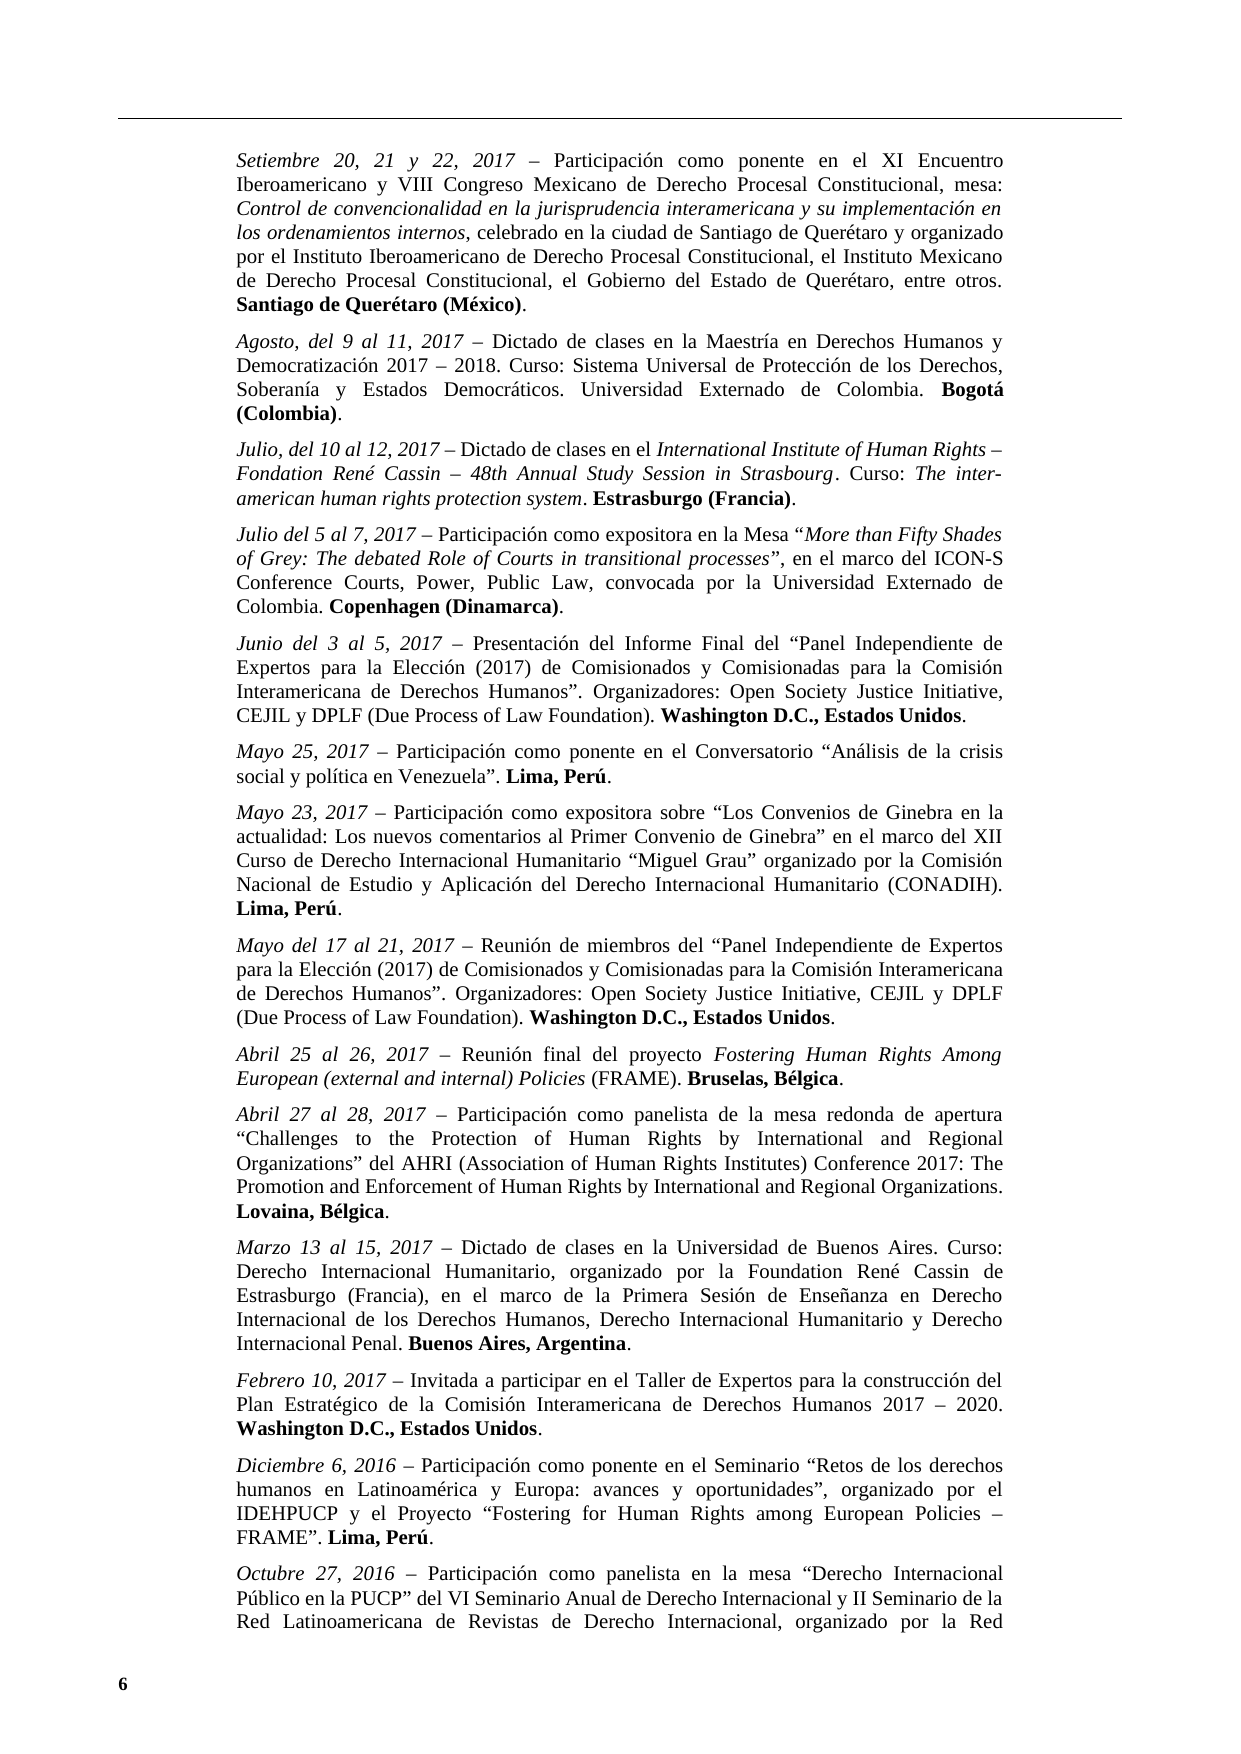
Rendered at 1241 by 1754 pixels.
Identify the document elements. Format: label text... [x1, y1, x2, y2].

text Abril 25 al 26, 2017 – Reunión final del proyecto Fostering Human Rights Among European (external and internal) Policies (FRAME). Bruselas, Bélgica. [236, 1042, 1004, 1090]
text Agosto, del 9 al 11, 2017 – Dictado de clases en la Maestría en Derechos Humanos y Democratización 2017 – 2018. Curso: Sistema Universal de Protección de los Derechos, Soberanía y Estados Democráticos. Universidad Externado de Colombia. Bogotá (Colombia). [236, 328, 1004, 425]
text Julio, del 10 al 12, 2017 – Dictado de clases en el International Institute of Human Rights – Fondation René Cassin – 48th Annual Study Session in Strasbourg. Curso: The inter-american human rights protection system. Estrasburgo (Francia). [236, 437, 1004, 509]
text Mayo del 17 al 21, 2017 – Reunión de miembros del “Panel Independiente de Expertos para la Elección (2017) de Comisionados y Comisionadas para la Comisión Interamericana de Derechos Humanos”. Organizadores: Open Society Justice Initiative, CEJIL y DPLF (Due Process of Law Foundation). Washington D.C., Estados Unidos. [236, 933, 1004, 1029]
text Abril 27 al 28, 2017 – Participación como panelista de la mesa redonda de apertura “Challenges to the Protection of Human Rights by International and Regional Organizations” del AHRI (Association of Human Rights Institutes) Conference 2017: The Promotion and Enforcement of Human Rights by International and Regional Organizations. Lovaina, Bélgica. [236, 1102, 1004, 1223]
text Febrero 10, 2017 – Invitada a participar en el Taller de Expertos para la construcción del Plan Estratégico de la Comisión Interamericana de Derechos Humanos 2017 – 2020. Washington D.C., Estados Unidos. [236, 1368, 1004, 1440]
text Setiembre 20, 21 y 22, 2017 – Participación como ponente en el XI Encuentro Iberoamericano y VIII Congreso Mexicano de Derecho Procesal Constitucional, mesa: Control de convencionalidad en la jurisprudencia interamericana y su implementación en los ordenamientos internos, celebrado en la ciudad de Santiago de Querétaro y organizado por el Instituto Iberoamericano de Derecho Procesal Constitucional, el Instituto Mexicano de Derecho Procesal Constitucional, el Gobierno del Estado de Querétaro, entre otros. Santiago de Querétaro (México). [236, 148, 1004, 316]
text Mayo 23, 2017 – Participación como expositora sobre “Los Convenios de Ginebra en la actualidad: Los nuevos comentarios al Primer Convenio de Ginebra” en el marco del XII Curso de Derecho Internacional Humanitario “Miguel Grau” organizado por la Comisión Nacional de Estudio y Aplicación del Derecho Internacional Humanitario (CONADIH). Lima, Perú. [236, 800, 1004, 920]
text Junio del 3 al 5, 2017 – Presentación del Informe Final del “Panel Independiente de Expertos para la Elección (2017) de Comisionados y Comisionadas para la Comisión Interamericana de Derechos Humanos”. Organizadores: Open Society Justice Initiative, CEJIL y DPLF (Due Process of Law Foundation). Washington D.C., Estados Unidos. [236, 631, 1004, 727]
text Marzo 13 al 15, 2017 – Dictado de clases en la Universidad de Buenos Aires. Curso: Derecho Internacional Humanitario, organizado por la Foundation René Cassin de Estrasburgo (Francia), en el marco de la Primera Sesión de Enseñanza en Derecho Internacional de los Derechos Humanos, Derecho Internacional Humanitario y Derecho Internacional Penal. Buenos Aires, Argentina. [236, 1235, 1004, 1355]
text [236, 1561, 1004, 1633]
text Mayo 25, 2017 – Participación como ponente en el Conversatorio “Análisis de la crisis social y política en Venezuela”. Lima, Perú. [236, 739, 1004, 788]
text Diciembre 6, 2016 – Participación como ponente en el Seminario “Retos de los derechos humanos en Latinoamérica y Europa: avances y oportunidades”, organizado por el IDEHPUCP y el Proyecto “Fostering for Human Rights among European Policies – FRAME”. Lima, Perú. [236, 1453, 1004, 1549]
text Julio del 5 al 7, 2017 – Participación como expositora en la Mesa “More than Fifty Shades of Grey: The debated Role of Courts in transitional processes”, en el marco del ICON-S Conference Courts, Power, Public Law, convocada por la Universidad Externado de Colombia. Copenhagen (Dinamarca). [236, 522, 1004, 618]
